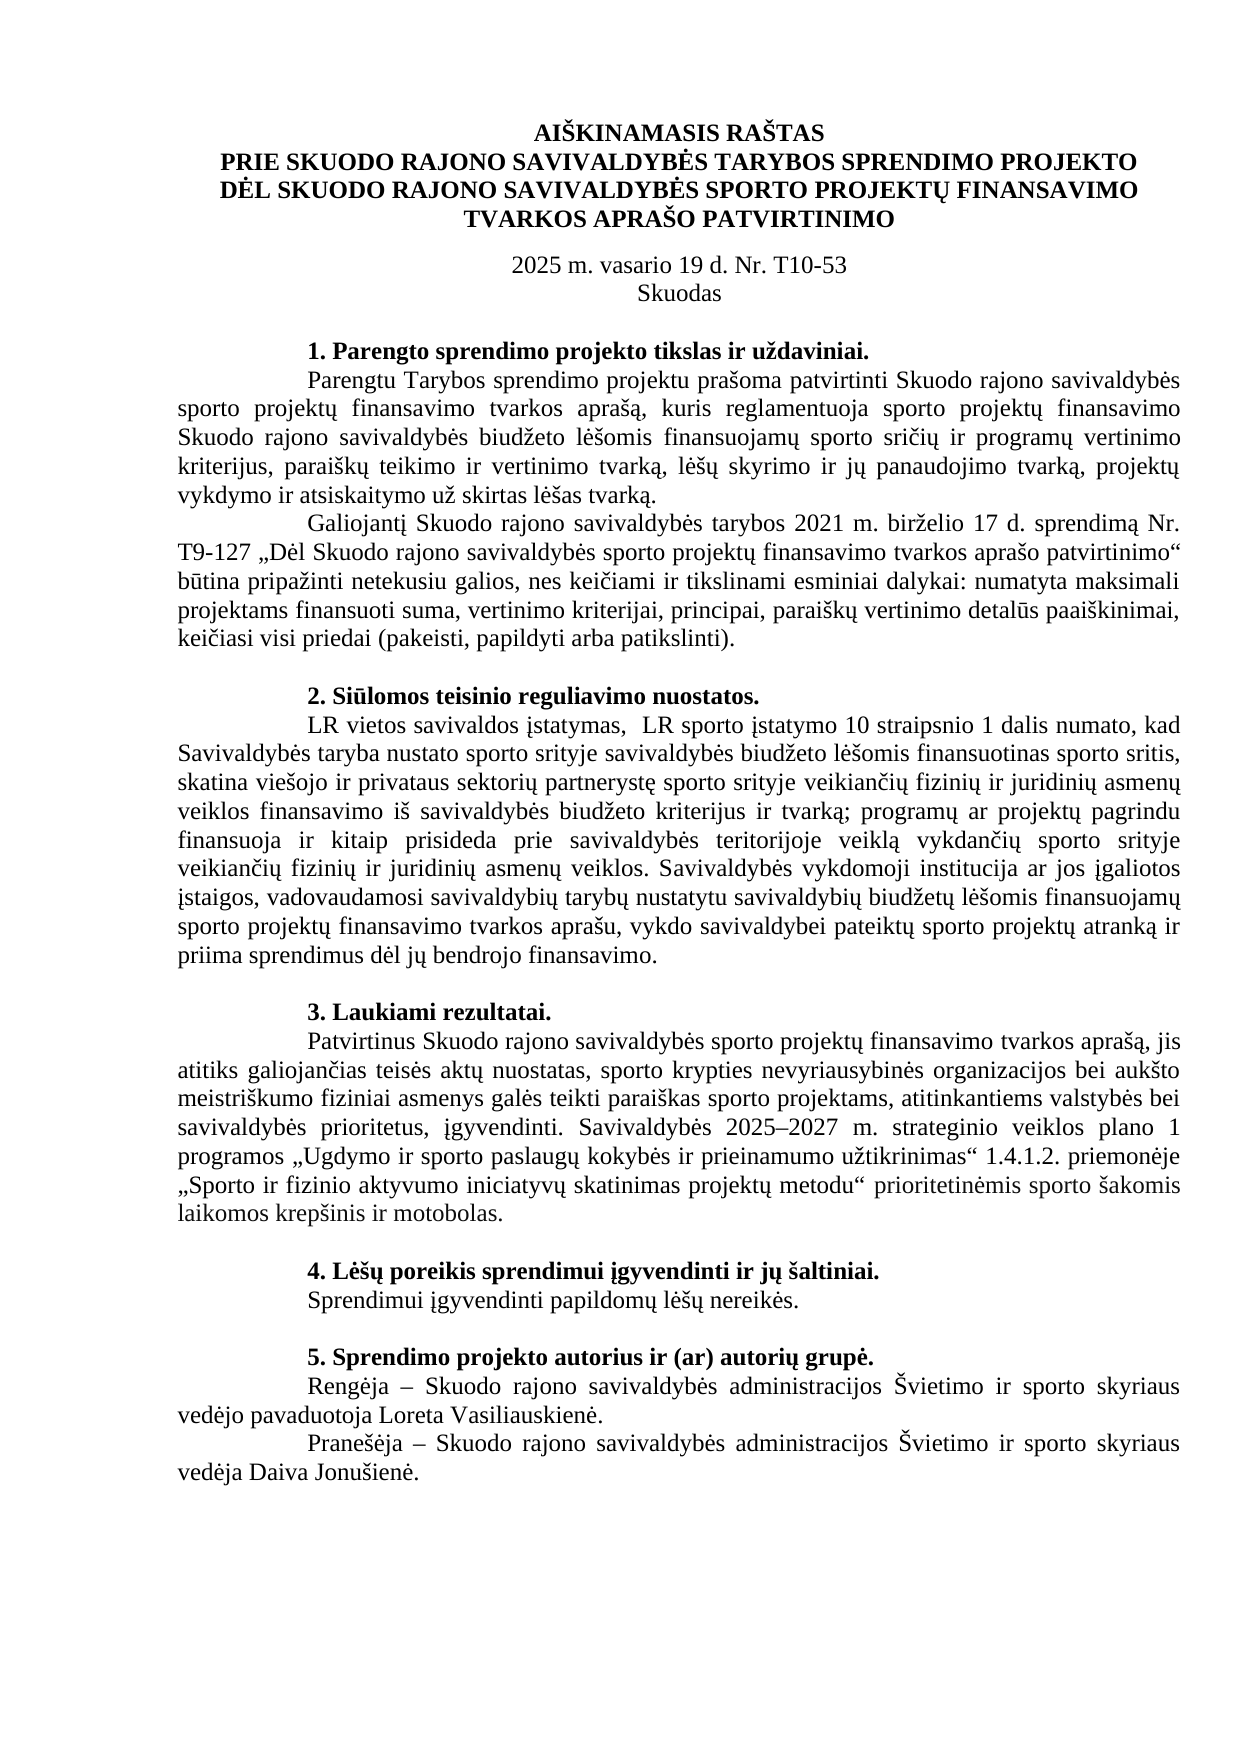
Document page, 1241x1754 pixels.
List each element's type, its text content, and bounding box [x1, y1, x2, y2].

text 4. Lėšų poreikis sprendimui įgyvendinti ir jų šaltiniai. [177, 1256, 1181, 1285]
text Parengtu Tarybos sprendimo projektu prašoma patvirtinti Skuodo rajono savivaldybės sporto projektų finansavimo tvarkos aprašą, kuris reglamentuoja sporto projektų finansavimo Skuodo rajono savivaldybės biudžeto lėšomis finansuojamų sporto sričių ir programų vertinimo kriterijus, paraiškų teikimo ir vertinimo tvarką, lėšų skyrimo ir jų panaudojimo tvarką, projektų vykdymo ir atsiskaitymo už skirtas lėšas tvarką. [177, 365, 1181, 508]
text 2025 m. vasario 19 d. Nr. T10-53 [177, 250, 1181, 278]
text 5. Sprendimo projekto autorius ir (ar) autorių grupė. [177, 1342, 1181, 1371]
text Pranešėja – Skuodo rajono savivaldybės administracijos Švietimo ir sporto skyriaus vedėja Daiva Jonušienė. [177, 1428, 1181, 1486]
list 3. Laukiami rezultatai. [177, 997, 1181, 1026]
text Rengėja – Skuodo rajono savivaldybės administracijos Švietimo ir sporto skyriaus vedėjo pavaduotoja Loreta Vasiliauskienė. [177, 1371, 1181, 1428]
list Siūlomos teisinio reguliavimo nuostatos. [177, 681, 1181, 710]
text Patvirtinus Skuodo rajono savivaldybės sporto projektų finansavimo tvarkos aprašą, jis atitiks galiojančias teisės aktų nuostatas, sporto krypties nevyriausybinės organizacijos bei aukšto meistriškumo fiziniai asmenys galės teikti paraiškas sporto projektams, atitinkantiems valstybės bei savivaldybės prioritetus, įgyvendinti. Savivaldybės 2025–2027 m. strateginio veiklos plano 1 programos „Ugdymo ir sporto paslaugų kokybės ir prieinamumo užtikrinimas“ 1.4.1.2. priemonėje „Sporto ir fizinio aktyvumo iniciatyvų skatinimas projektų metodu“ prioritetinėmis sporto šakomis laikomos krepšinis ir motobolas. [177, 1026, 1181, 1227]
text PRIE SKUODO RAJONO SAVIVALDYBĖS TARYBOS SPRENDIMO PROJEKTO [177, 147, 1181, 176]
text AIŠKINAMASIS RAŠTAS [177, 118, 1181, 147]
text Galiojantį Skuodo rajono savivaldybės tarybos 2021 m. birželio 17 d. sprendimą Nr. T9-127 „Dėl Skuodo rajono savivaldybės sporto projektų finansavimo tvarkos aprašo patvirtinimo“ būtina pripažinti netekusiu galios, nes keičiami ir tikslinami esminiai dalykai: numatyta maksimali projektams finansuoti suma, vertinimo kriterijai, principai, paraiškų vertinimo detalūs paaiškinimai, keičiasi visi priedai (pakeisti, papildyti arba patikslinti). [177, 508, 1181, 652]
list Parengto sprendimo projekto tikslas ir uždaviniai. [177, 336, 1181, 365]
text LR vietos savivaldos įstatymas, LR sporto įstatymo 10 straipsnio 1 dalis numato, kad Savivaldybės taryba nustato sporto srityje savivaldybės biudžeto lėšomis finansuotinas sporto sritis, skatina viešojo ir privataus sektorių partnerystę sporto srityje veikiančių fizinių ir juridinių asmenų veiklos finansavimo iš savivaldybės biudžeto kriterijus ir tvarką; programų ar projektų pagrindu finansuoja ir kitaip prisideda prie savivaldybės teritorijoje veiklą vykdančių sporto srityje veikiančių fizinių ir juridinių asmenų veiklos. Savivaldybės vykdomoji institucija ar jos įgaliotos įstaigos, vadovaudamosi savivaldybių tarybų nustatytu savivaldybių biudžetų lėšomis finansuojamų sporto projektų finansavimo tvarkos aprašu, vykdo savivaldybei pateiktų sporto projektų atranką ir priima sprendimus dėl jų bendrojo finansavimo. [177, 710, 1181, 968]
text Sprendimui įgyvendinti papildomų lėšų nereikės. [177, 1285, 1181, 1313]
text DĖL SKUODO RAJONO SAVIVALDYBĖS SPORTO PROJEKTŲ FINANSAVIMO TVARKOS APRAŠO PATVIRTINIMO [177, 176, 1181, 233]
text Skuodas [177, 278, 1181, 307]
